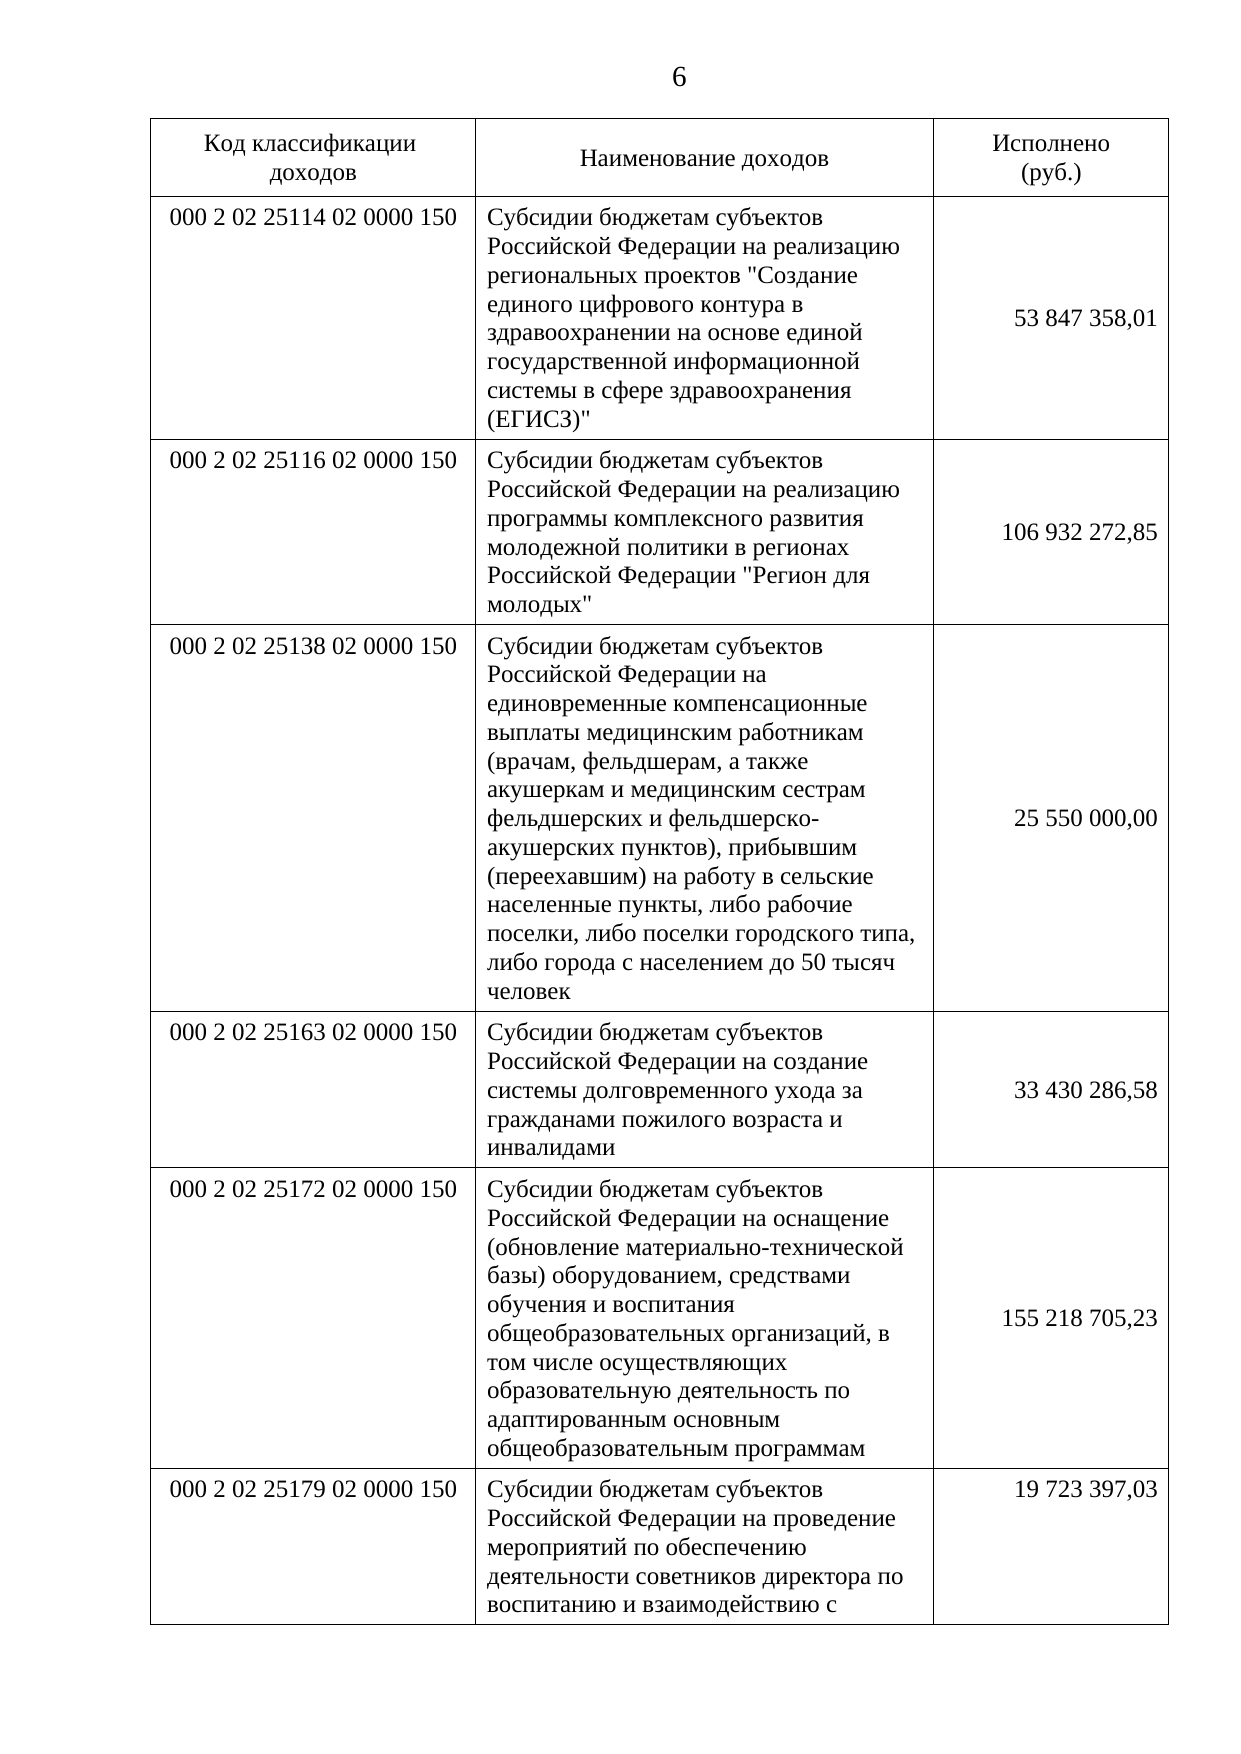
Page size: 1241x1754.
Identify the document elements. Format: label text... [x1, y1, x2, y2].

table_cell 53 847 358,01 [934, 197, 1168, 438]
table_cell 33 430 286,58 [934, 1012, 1168, 1167]
table_cell 000 2 02 25138 02 0000 150 [151, 625, 475, 1011]
table_cell 000 2 02 25179 02 0000 150 [151, 1469, 475, 1624]
table_cell Субсидии бюджетам субъектов Российской Федерации на реализацию программы комплексного развития молодежной политики в регионах Российской Федерации "Регион для молодых" [476, 440, 933, 624]
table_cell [476, 1469, 933, 1624]
table_header Исполнено (руб.) [934, 119, 1168, 196]
table_cell 000 2 02 25172 02 0000 150 [151, 1168, 475, 1468]
table_cell 25 550 000,00 [934, 625, 1168, 1011]
table_cell 155 218 705,23 [934, 1168, 1168, 1468]
table_cell 000 2 02 25114 02 0000 150 [151, 197, 475, 438]
table_cell 000 2 02 25116 02 0000 150 [151, 440, 475, 624]
table_cell Субсидии бюджетам субъектов Российской Федерации на единовременные компенсационные выплаты медицинским работникам (врачам, фельдшерам, а также акушеркам и медицинским сестрам фельдшерских и фельдшерско-акушерских пунктов), прибывшим (переехавшим) на работу в сельские населенные пункты, либо рабочие поселки, либо поселки городского типа, либо города с населением до 50 тысяч человек [476, 625, 933, 1011]
table_cell Субсидии бюджетам субъектов Российской Федерации на создание системы долговременного ухода за гражданами пожилого возраста и инвалидами [476, 1012, 933, 1167]
table_cell Субсидии бюджетам субъектов Российской Федерации на реализацию региональных проектов "Создание единого цифрового контура в здравоохранении на основе единой государственной информационной системы в сфере здравоохранения (ЕГИСЗ)" [476, 197, 933, 438]
table_header Наименование доходов [476, 119, 933, 196]
table_cell 19 723 397,03 [934, 1469, 1168, 1624]
table_cell 000 2 02 25163 02 0000 150 [151, 1012, 475, 1167]
table_cell Субсидии бюджетам субъектов Российской Федерации на оснащение (обновление материально-технической базы) оборудованием, средствами обучения и воспитания общеобразовательных организаций, в том числе осуществляющих образовательную деятельность по адаптированным основным общеобразовательным программам [476, 1168, 933, 1468]
table_header Код классификации доходов [151, 119, 475, 196]
table_cell 106 932 272,85 [934, 440, 1168, 624]
